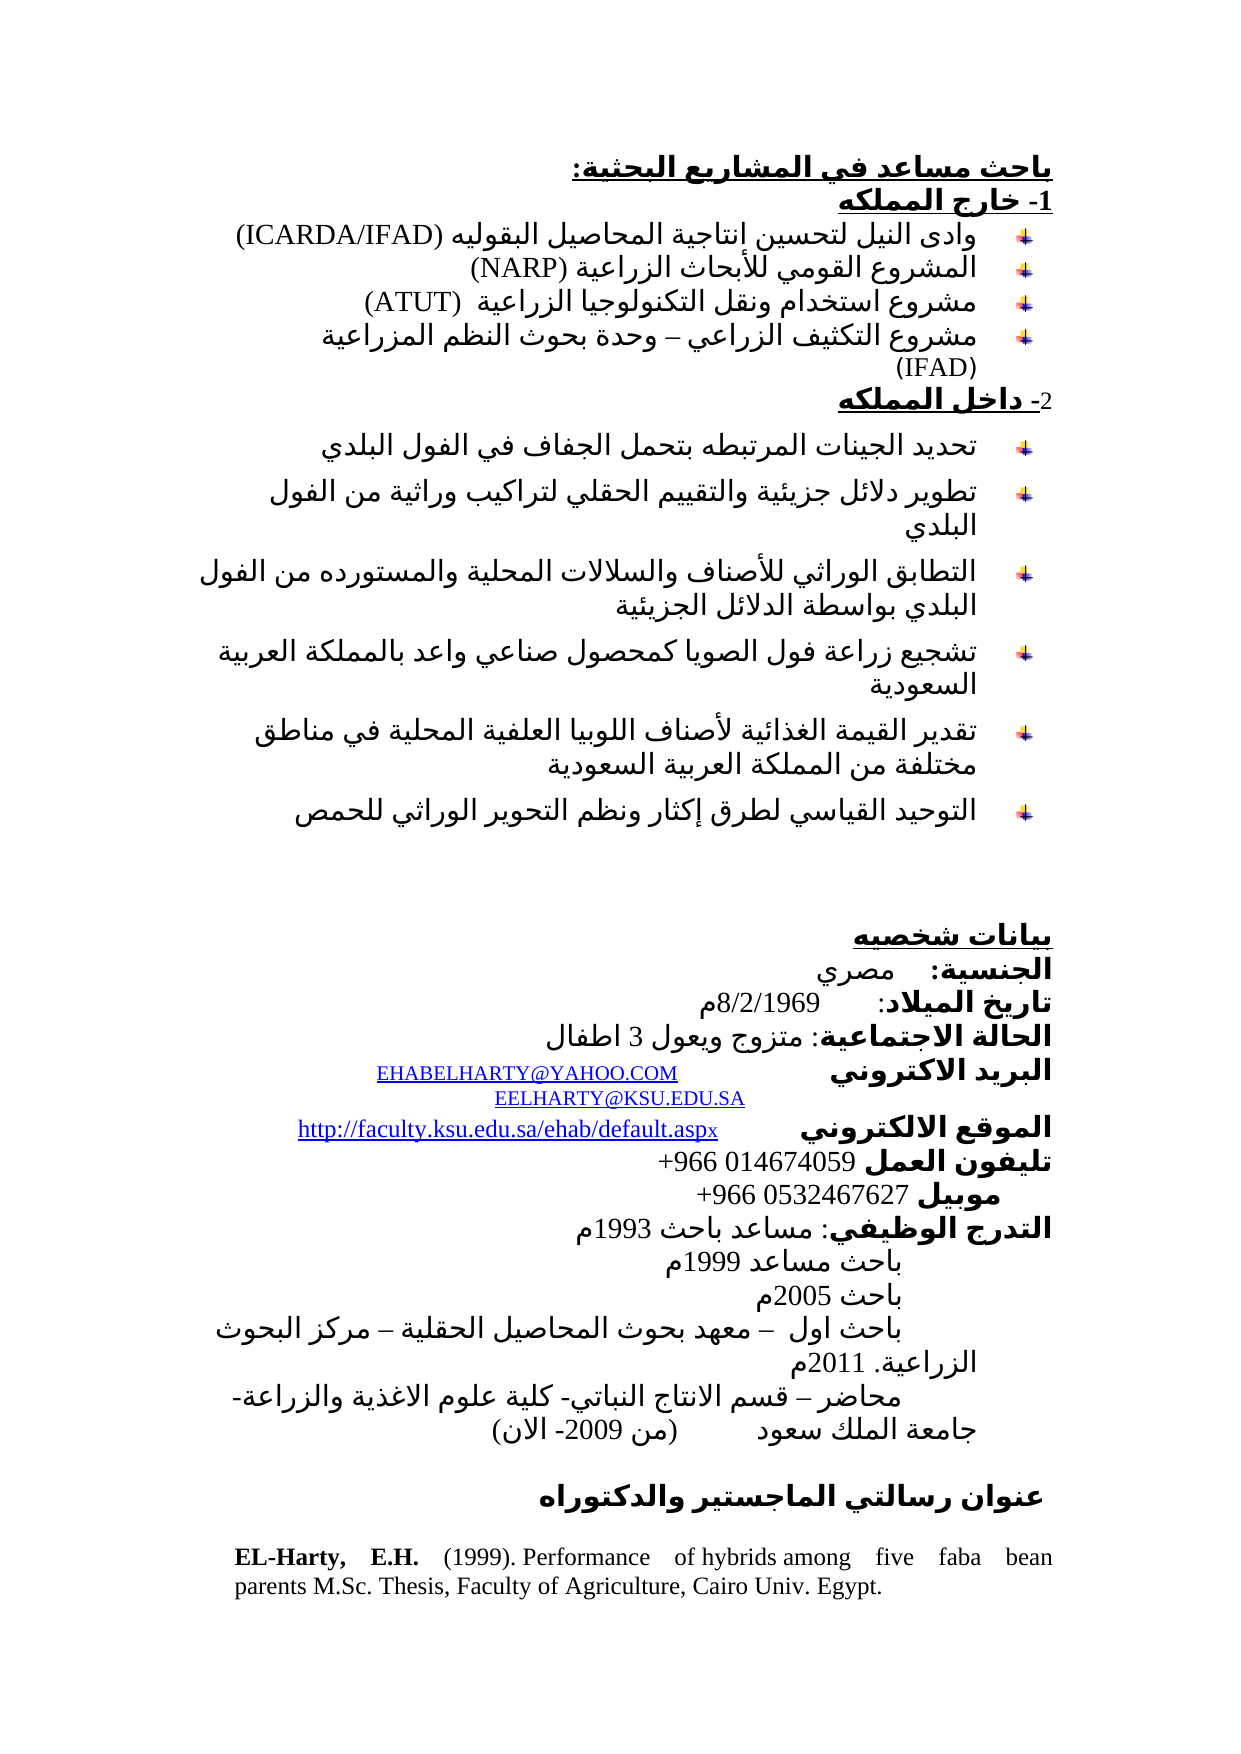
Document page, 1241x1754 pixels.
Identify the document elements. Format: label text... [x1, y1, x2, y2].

text الحالة الاجتماعية: متزوج ويعول 3 اطفال [187, 1019, 1053, 1053]
picture [1016, 564, 1033, 582]
list المشروع القومي للأبحاث الزراعية (NARP) [187, 251, 1015, 284]
picture [1016, 439, 1033, 456]
list التوحيد القياسي لطرق إكثار ونظم التحوير الوراثي للحمص [196, 793, 1015, 826]
text باحث مساعد في المشاريع البحثية: [187, 150, 1053, 183]
text بيانات شخصيه [187, 918, 1053, 952]
picture [1016, 261, 1033, 278]
text EL-Harty, E.H. (1999). Performance of hybrids among five faba bean parents M.Sc. Thesis, Faculty of Agriculture, Cairo Univ. Egypt. [234, 1542, 1053, 1599]
text تاريخ الميلاد: 8/2/1969م [187, 986, 1053, 1019]
list التطابق الوراثي للأصناف والسلالات المحلية والمستورده من الفول البلدي بواسطة الدلائل الجزيئية [196, 554, 1015, 621]
list تحديد الجينات المرتبطه بتحمل الجفاف في الفول البلدي [196, 428, 1015, 462]
list تقدير القيمة الغذائية لأصناف اللوبيا العلفية المحلية في مناطق مختلفة من المملكة العربية السعودية [196, 713, 1015, 780]
picture [1016, 485, 1033, 502]
text محاضر – قسم الانتاج النباتي- كلية علوم الاغذية والزراعة- جامعة الملك سعود (من 2009- الان) [187, 1379, 978, 1446]
text باحث اول – معهد بحوث المحاصيل الحقلية – مركز البحوث الزراعية. 2011م [187, 1312, 978, 1379]
text 2- داخل المملكه [187, 382, 1053, 416]
picture [1016, 644, 1033, 661]
list وادى النيل لتحسين انتاجية المحاصيل البقوليه (ICARDA/IFAD) [187, 217, 1015, 251]
text موبيل 0532467627 966+ [187, 1177, 1053, 1211]
text التدرج الوظيفي: مساعد باحث 1993م [187, 1211, 1053, 1244]
picture [1016, 294, 1033, 312]
list مشروع التكثيف الزراعي – وحدة بحوث النظم المزراعية (IFAD) [187, 318, 1015, 382]
list مشروع استخدام ونقل التكنولوجيا الزراعية (ATUT) [187, 284, 1015, 318]
text باحث مساعد 1999م [187, 1244, 978, 1278]
picture [1016, 803, 1033, 821]
picture [1016, 227, 1033, 245]
text عنوان رسالتي الماجستير والدكتوراه [187, 1479, 1053, 1513]
text تليفون العمل 014674059 966+ [187, 1144, 1053, 1177]
text EELHARTY@KSU.EDU.SA [187, 1086, 1053, 1110]
text الموقع الالكتروني http://faculty.ksu.edu.sa/ehab/default.aspx [187, 1110, 1053, 1144]
list تطوير دلائل جزيئية والتقييم الحقلي لتراكيب وراثية من الفول البلدي [196, 474, 1015, 542]
picture [1016, 328, 1033, 345]
list تشجيع زراعة فول الصويا كمحصول صناعي واعد بالمملكة العربية السعودية [196, 634, 1015, 701]
text 1- خارج المملكه [187, 183, 1053, 217]
text البريد الاكتروني EHABELHARTY@YAHOO.COM [187, 1053, 1053, 1086]
text باحث 2005م [187, 1278, 978, 1312]
picture [1016, 724, 1033, 741]
text الجنسية: مصري [187, 952, 1053, 986]
